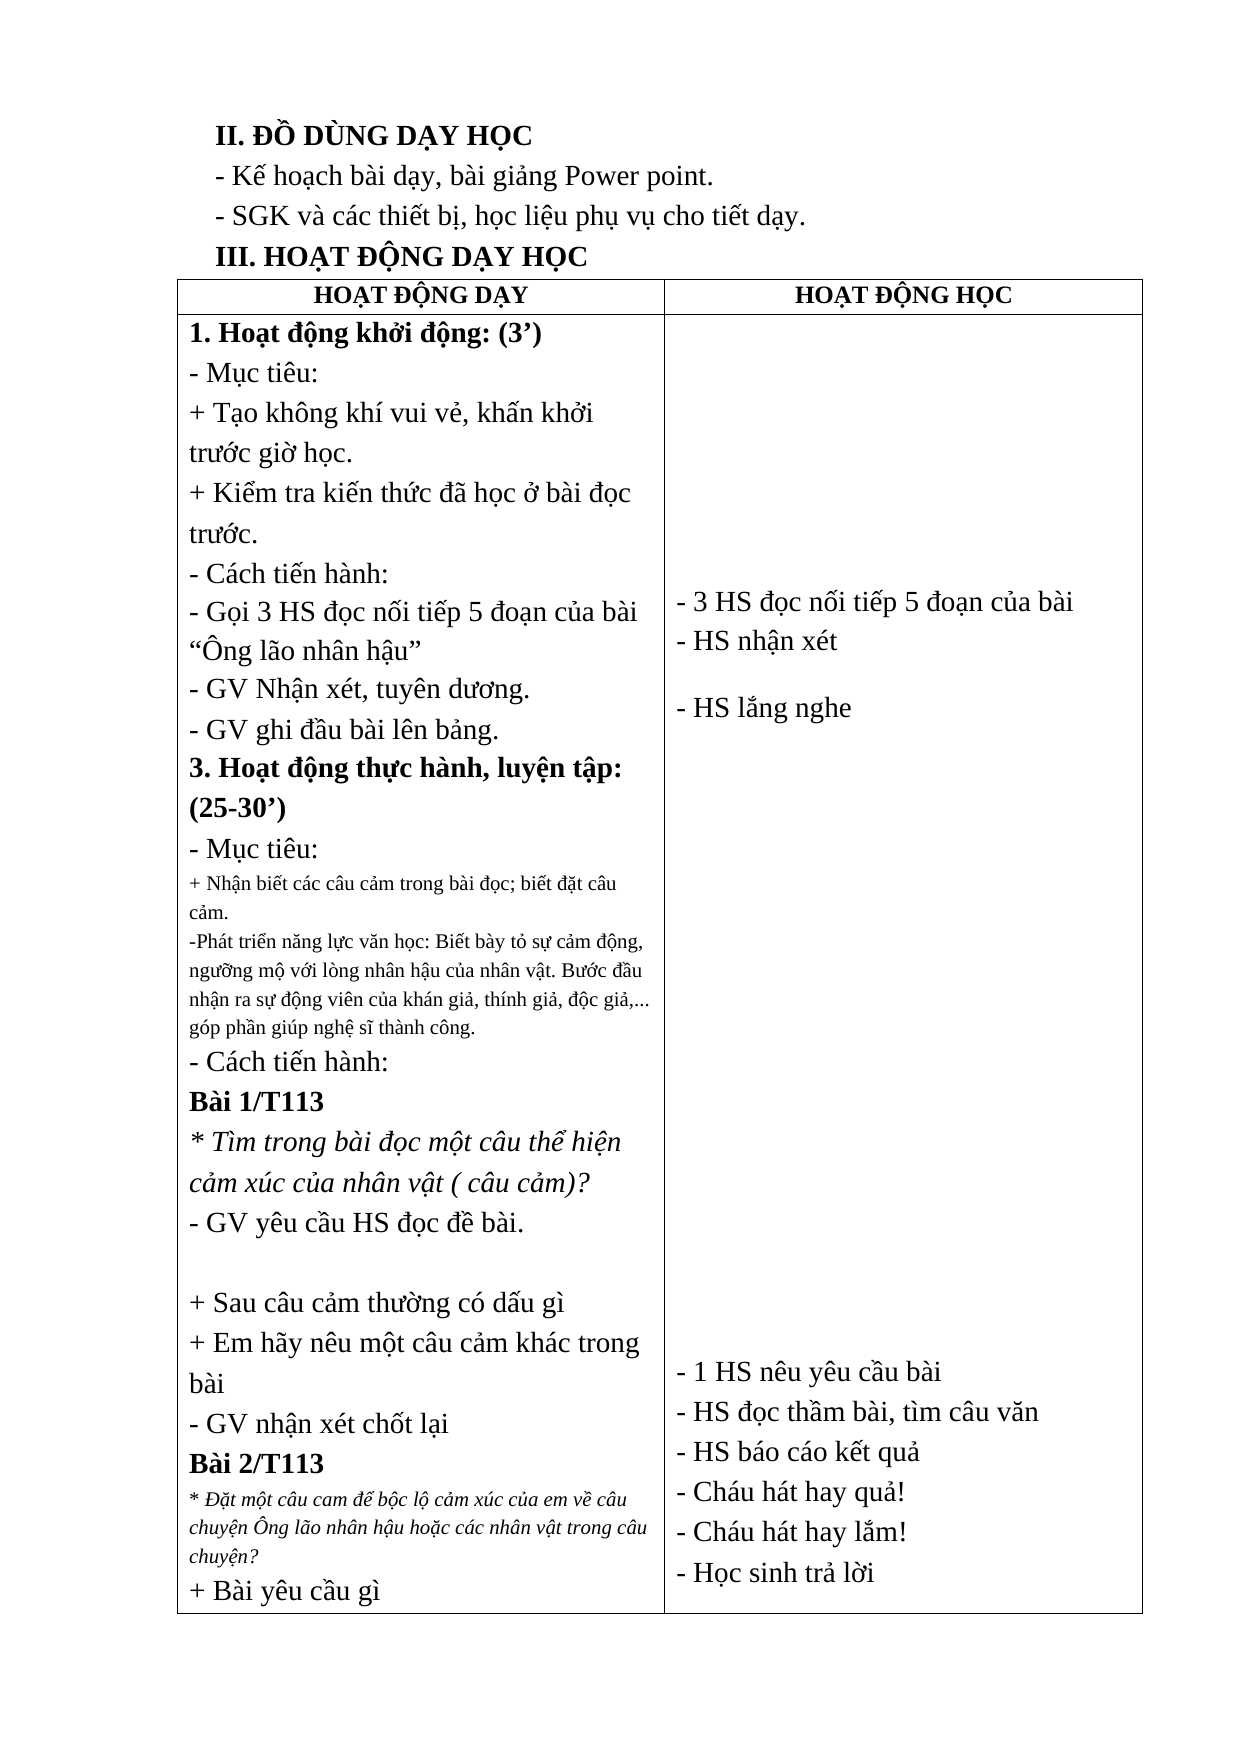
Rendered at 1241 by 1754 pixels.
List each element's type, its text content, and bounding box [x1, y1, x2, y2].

table_header HOẠT ĐỘNG DẠY [178, 280, 664, 314]
text II. ĐỒ DÙNG DẠY HỌC [177, 118, 1122, 152]
text - SGK và các thiết bị, học liệu phụ vụ cho tiết dạy. [177, 198, 1122, 232]
table_header HOẠT ĐỘNG HỌC [665, 280, 1142, 314]
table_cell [178, 315, 664, 1613]
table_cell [665, 315, 1142, 1613]
text III. HOẠT ĐỘNG DẠY HỌC [177, 239, 1122, 272]
text - Kế hoạch bài dạy, bài giảng Power point. [177, 158, 1122, 192]
